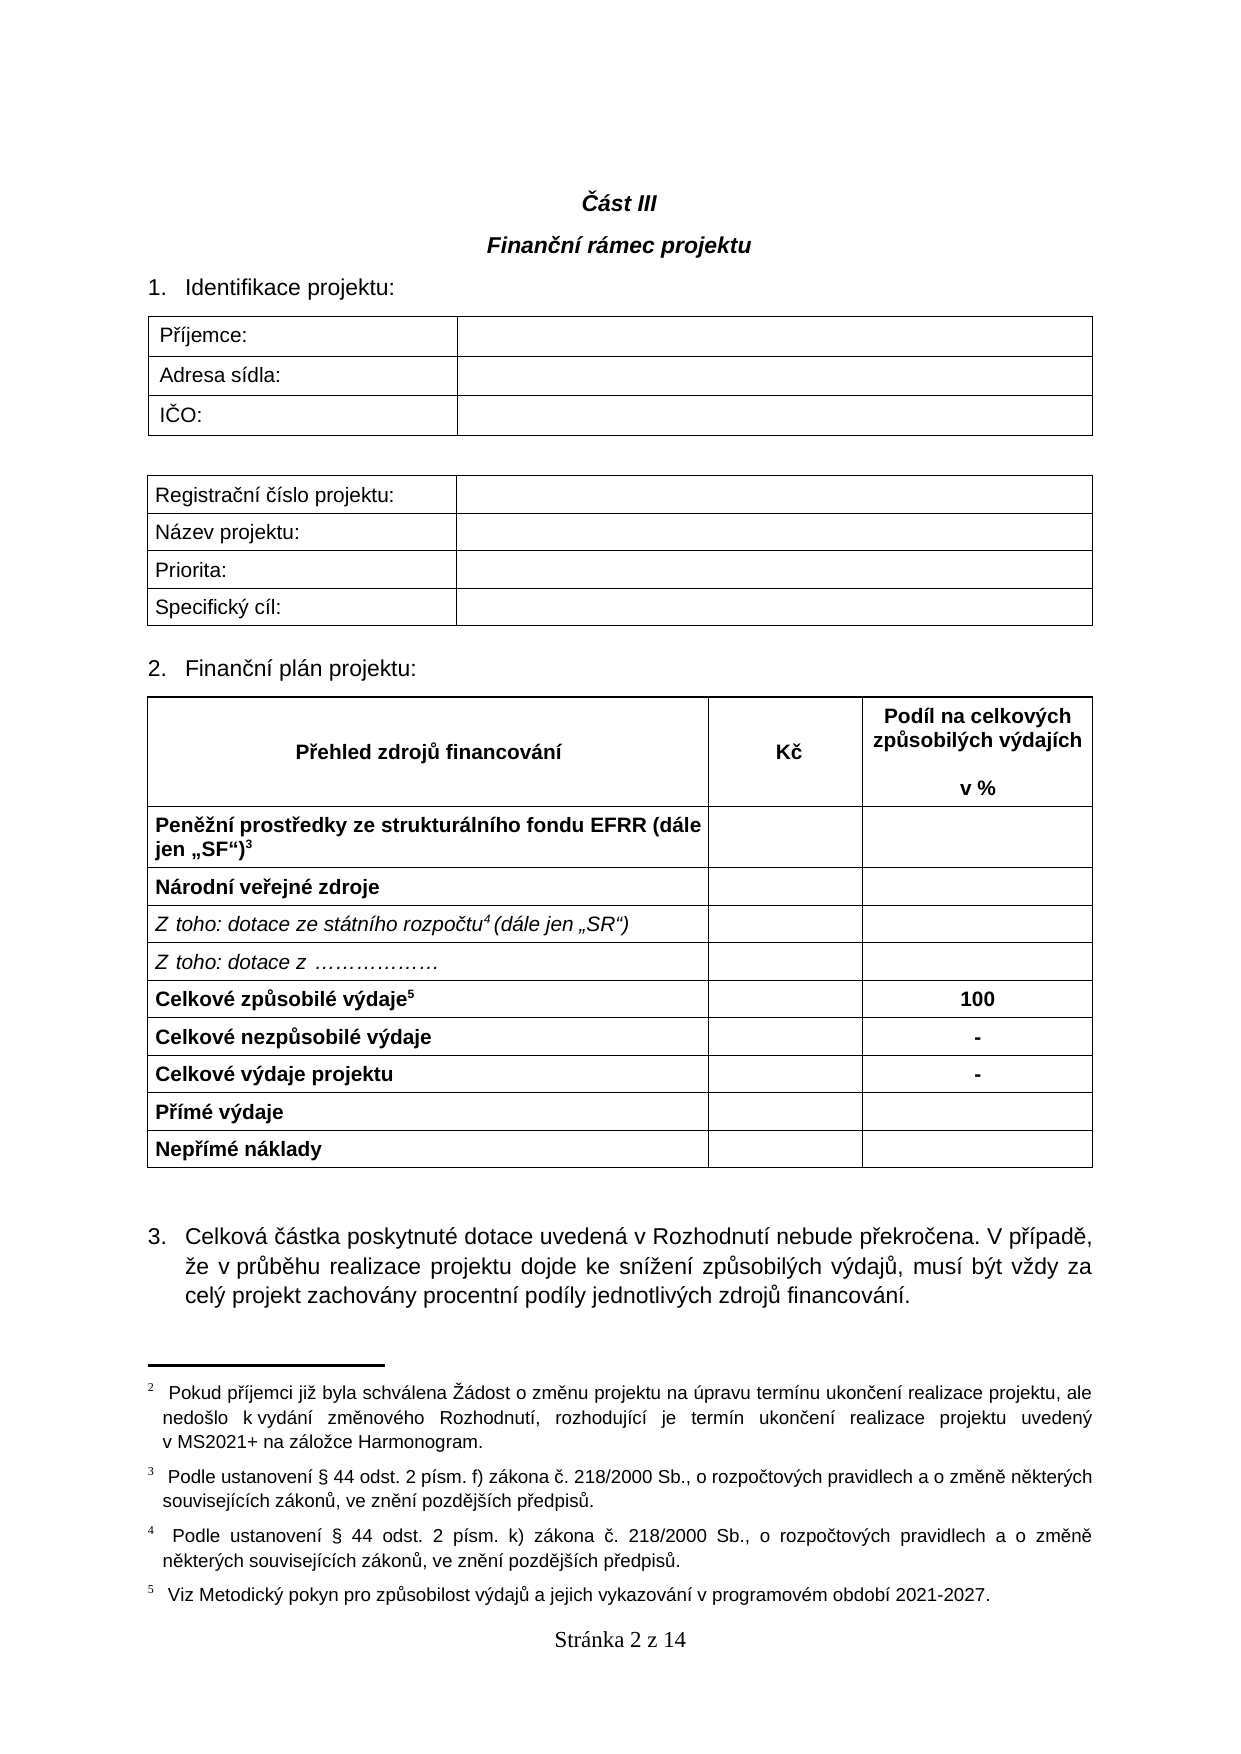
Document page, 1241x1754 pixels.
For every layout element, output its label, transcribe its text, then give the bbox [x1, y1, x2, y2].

list Celková částka poskytnuté dotace uvedená v Rozhodnutí nebude překročena. V případě, že v průběhu realizace projektu dojde ke snížení způsobilých výdajů, musí být vždy za celý projekt zachovány procentní podíly jednotlivých zdrojů financování. [148, 1223, 1093, 1309]
table_cell [863, 1093, 1092, 1130]
list Finanční plán projektu: [148, 655, 1093, 681]
table_cell [709, 906, 862, 942]
table_cell Z toho: dotace z ……………… [148, 943, 708, 980]
table_cell [709, 1093, 862, 1130]
table_cell [457, 514, 1092, 550]
table_cell [863, 943, 1092, 980]
table_cell [458, 357, 1092, 395]
table_cell [709, 981, 862, 1017]
table_cell [458, 396, 1092, 435]
table_cell [863, 868, 1092, 905]
table_cell [457, 589, 1092, 625]
table_cell [709, 868, 862, 905]
table_cell [457, 551, 1092, 588]
table_cell Název projektu: [148, 514, 456, 550]
table_cell Peněžní prostředky ze strukturálního fondu EFRR (dále jen „SF“) [148, 807, 708, 867]
table_cell [709, 943, 862, 980]
table_cell Celkové nezpůsobilé výdaje [148, 1018, 708, 1055]
table_header [458, 317, 1092, 356]
table_header Kč [709, 698, 862, 806]
table_cell [863, 807, 1092, 867]
table_cell Přímé výdaje [148, 1093, 708, 1130]
table_cell [709, 807, 862, 867]
table_cell Nepřímé náklady [148, 1131, 708, 1167]
subtitle Finanční rámec projektu [148, 232, 1093, 258]
table_cell IČO: [149, 396, 457, 435]
table_cell [709, 1018, 862, 1055]
table_cell [863, 1131, 1092, 1167]
table_cell Z toho: dotace ze státního rozpočtu (dále jen „SR“) [148, 906, 708, 942]
table_header Registrační číslo projektu: [148, 476, 456, 513]
table_cell Celkové výdaje projektu [148, 1056, 708, 1092]
table_header [457, 476, 1092, 513]
table_cell - [863, 1018, 1092, 1055]
table_cell - [863, 1056, 1092, 1092]
table_header Přehled zdrojů financování [148, 698, 708, 806]
subtitle Část III [148, 190, 1093, 216]
table_cell Priorita: [148, 551, 456, 588]
table_cell [863, 906, 1092, 942]
table_cell Adresa sídla: [149, 357, 457, 395]
table_cell [709, 1056, 862, 1092]
table_header Příjemce: [149, 317, 457, 356]
table_header Podíl na celkových způsobilých výdajích v % [863, 698, 1092, 806]
table_cell Národní veřejné zdroje [148, 868, 708, 905]
table_cell Celkové způsobilé výdaje [148, 981, 708, 1017]
list Identifikace projektu: [148, 274, 1093, 301]
table_cell 100 [863, 981, 1092, 1017]
table_cell [709, 1131, 862, 1167]
table_cell Specifický cíl: [148, 589, 456, 625]
